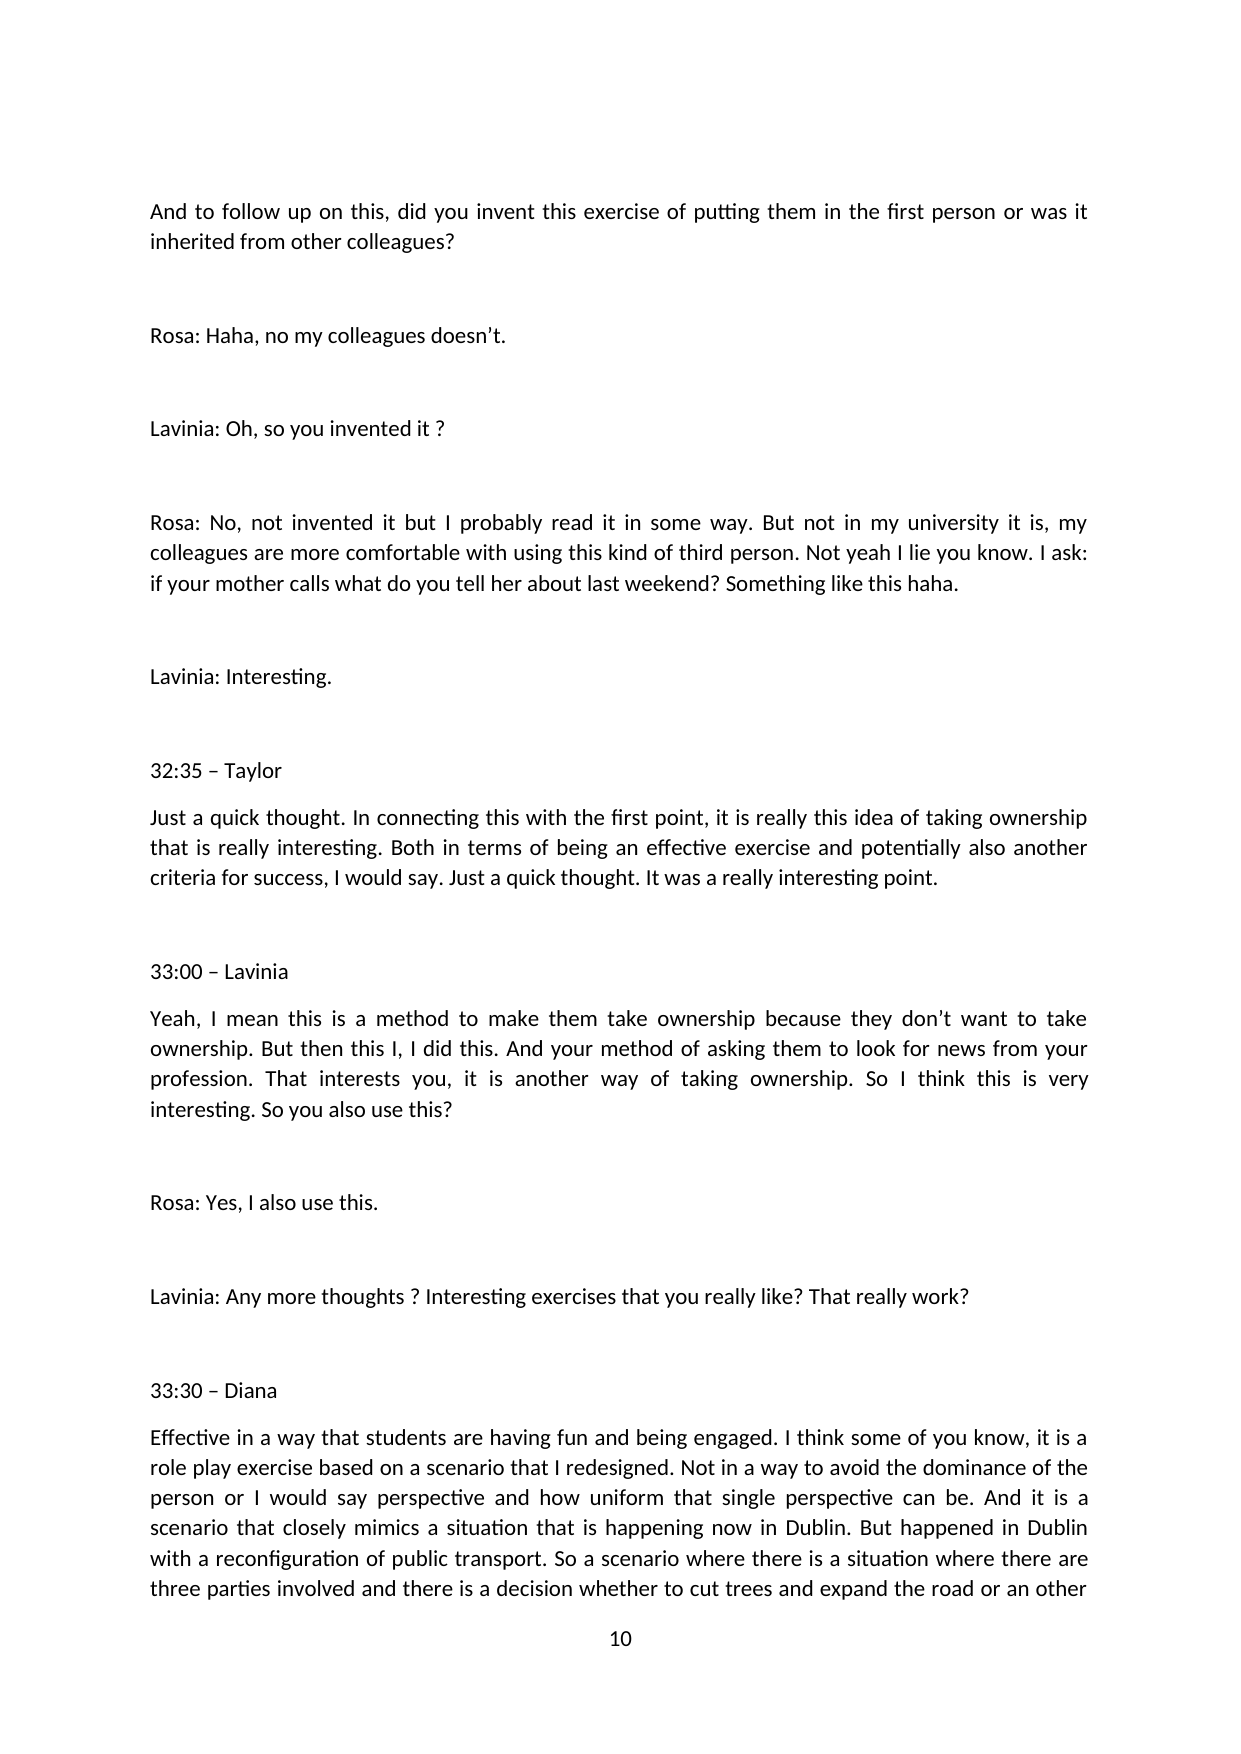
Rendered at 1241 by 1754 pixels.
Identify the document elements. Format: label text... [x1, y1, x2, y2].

text Yeah, I mean this is a method to make them take ownership because they don’t want to take ownership. But then this I, I did this. And your method of asking them to look for news from your profession. That interests you, it is another way of taking ownership. So I think this is very interesting. So you also use this? [150, 1004, 1090, 1123]
text 33:30 – Diana [150, 1376, 1090, 1404]
text Just a quick thought. In connecting this with the first point, it is really this idea of taking ownership that is really interesting. Both in terms of being an effective exercise and potentially also another criteria for success, I would say. Just a quick thought. It was a really interesting point. [150, 803, 1090, 892]
text Lavinia: Interesting. [150, 662, 1090, 691]
text Lavinia: Any more thoughts ? Interesting exercises that you really like? That really work? [150, 1282, 1090, 1310]
text Rosa: Haha, no my colleagues doesn’t. [150, 321, 1090, 349]
text And to follow up on this, did you invent this exercise of putting them in the first person or was it inherited from other colleagues? [150, 197, 1090, 255]
text Lavinia: Oh, so you invented it ? [150, 414, 1090, 443]
text Rosa: No, not invented it but I probably read it in some way. But not in my university it is, my colleagues are more comfortable with using this kind of third person. Not yeah I lie you know. I ask: if your mother calls what do you tell her about last weekend? Something like this haha. [150, 508, 1090, 597]
text 33:00 – Lavinia [150, 957, 1090, 985]
text Rosa: Yes, I also use this. [150, 1188, 1090, 1217]
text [150, 1423, 1090, 1602]
text 32:35 – Taylor [150, 756, 1090, 784]
